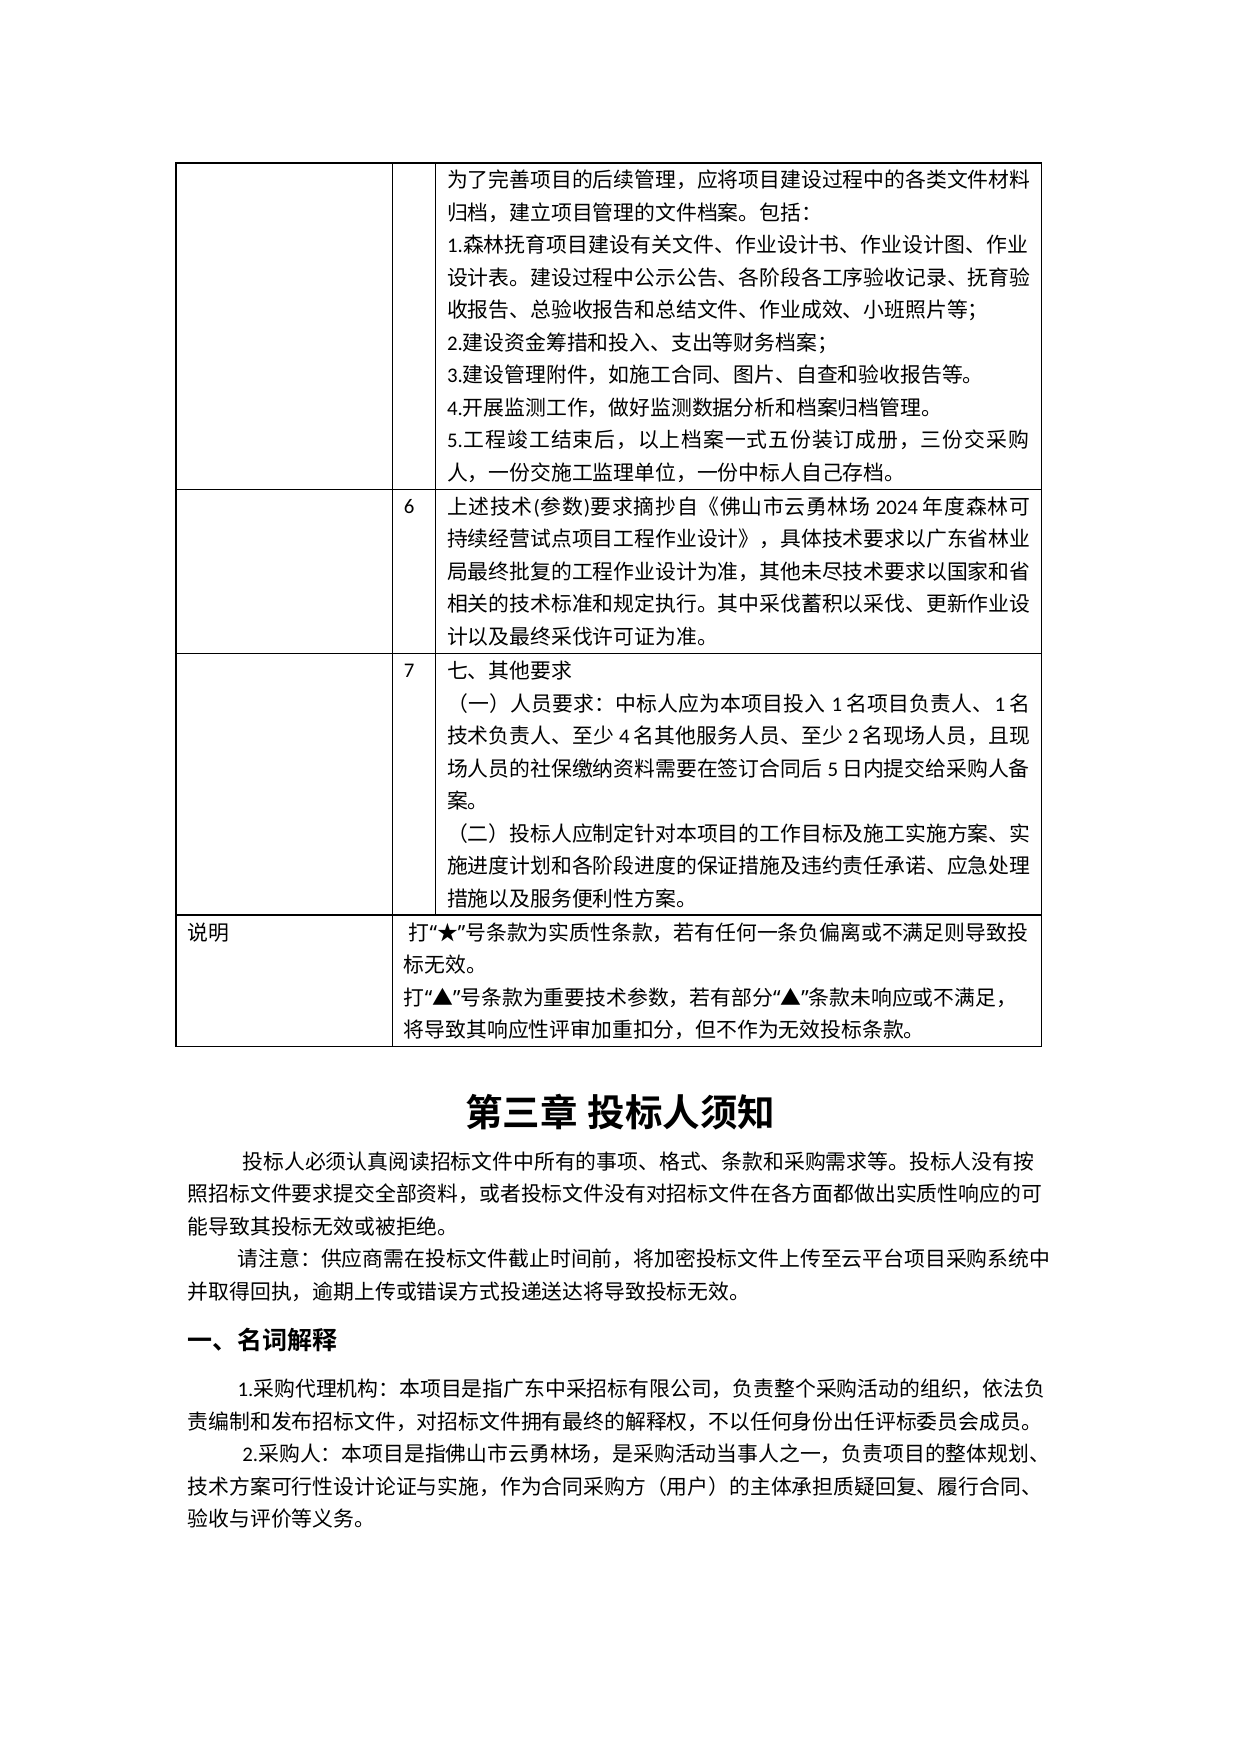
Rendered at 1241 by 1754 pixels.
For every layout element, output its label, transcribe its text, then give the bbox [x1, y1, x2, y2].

table_cell [177, 490, 392, 653]
table_cell 5 [393, 164, 435, 488]
table_cell 打“★”号条款为实质性条款，若有任何一条负偏离或不满足则导致投标无效。 打“▲”号条款为重要技术参数，若有部分“▲”条款未响应或不满足，将导致其响应性评审加重扣分，但不作为无效投标条款。 [393, 916, 1041, 1046]
table_cell 6 [393, 490, 435, 653]
text 一、名词解释 [187, 1307, 1053, 1372]
text 2.采购人：本项目是指佛山市云勇林场，是采购活动当事人之一，负责项目的整体规划、技术方案可行性设计论证与实施，作为合同采购方（用户）的主体承担质疑回复、履行合同、验收与评价等义务。 [187, 1437, 1053, 1535]
table_cell 说明 [177, 916, 392, 1046]
table_cell [177, 164, 392, 488]
text 投标人必须认真阅读招标文件中所有的事项、格式、条款和采购需求等。投标人没有按照招标文件要求提交全部资料，或者投标文件没有对招标文件在各方面都做出实质性响应的可能导致其投标无效或被拒绝。 [187, 1145, 1053, 1242]
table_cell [436, 164, 1041, 488]
text 1.采购代理机构：本项目是指广东中采招标有限公司，负责整个采购活动的组织，依法负责编制和发布招标文件，对招标文件拥有最终的解释权，不以任何身份出任评标委员会成员。 [187, 1372, 1053, 1437]
text 第三章 投标人须知 [187, 1080, 1053, 1145]
table_cell 7 [393, 654, 435, 914]
table_cell 上述技术(参数)要求摘抄自《佛山市云勇林场2024年度森林可持续经营试点项目工程作业设计》，具体技术要求以广东省林业局最终批复的工程作业设计为准，其他未尽技术要求以国家和省相关的技术标准和规定执行。其中采伐蓄积以采伐、更新作业设计以及最终采伐许可证为准。 [436, 490, 1041, 653]
text 请注意：供应商需在投标文件截止时间前，将加密投标文件上传至云平台项目采购系统中并取得回执，逾期上传或错误方式投递送达将导致投标无效。 [187, 1242, 1053, 1307]
table_cell [177, 654, 392, 914]
table_cell 七、其他要求 （一）人员要求：中标人应为本项目投入1名项目负责人、1名技术负责人、至少4名其他服务人员、至少2名现场人员，且现场人员的社保缴纳资料需要在签订合同后5日内提交给采购人备案。 （二）投标人应制定针对本项目的工作目标及施工实施方案、实施进度计划和各阶段进度的保证措施及违约责任承诺、应急处理措施以及服务便利性方案。 [436, 654, 1041, 914]
